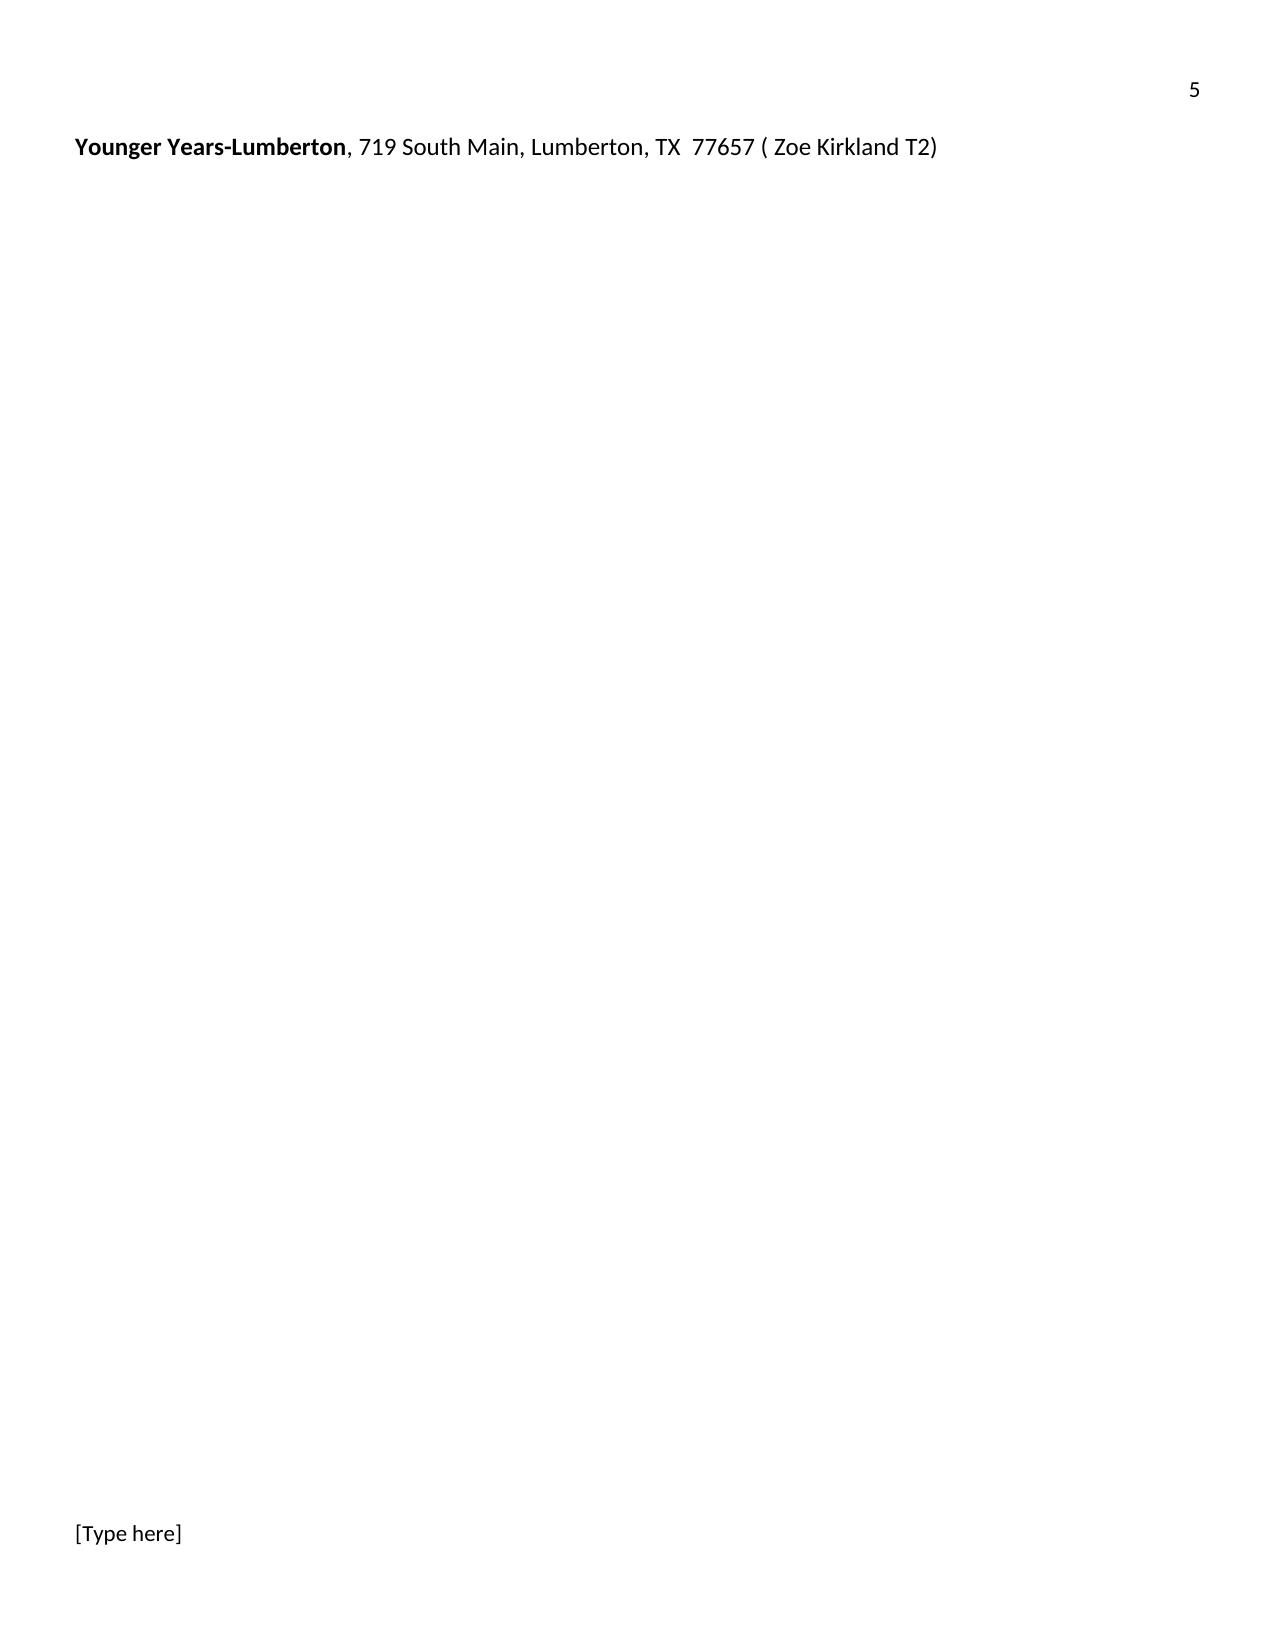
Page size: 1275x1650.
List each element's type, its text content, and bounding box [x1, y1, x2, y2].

text Younger Years-Lumberton, 719 South Main, Lumberton, TX 77657 ( Zoe Kirkland T2) [75, 131, 1200, 162]
